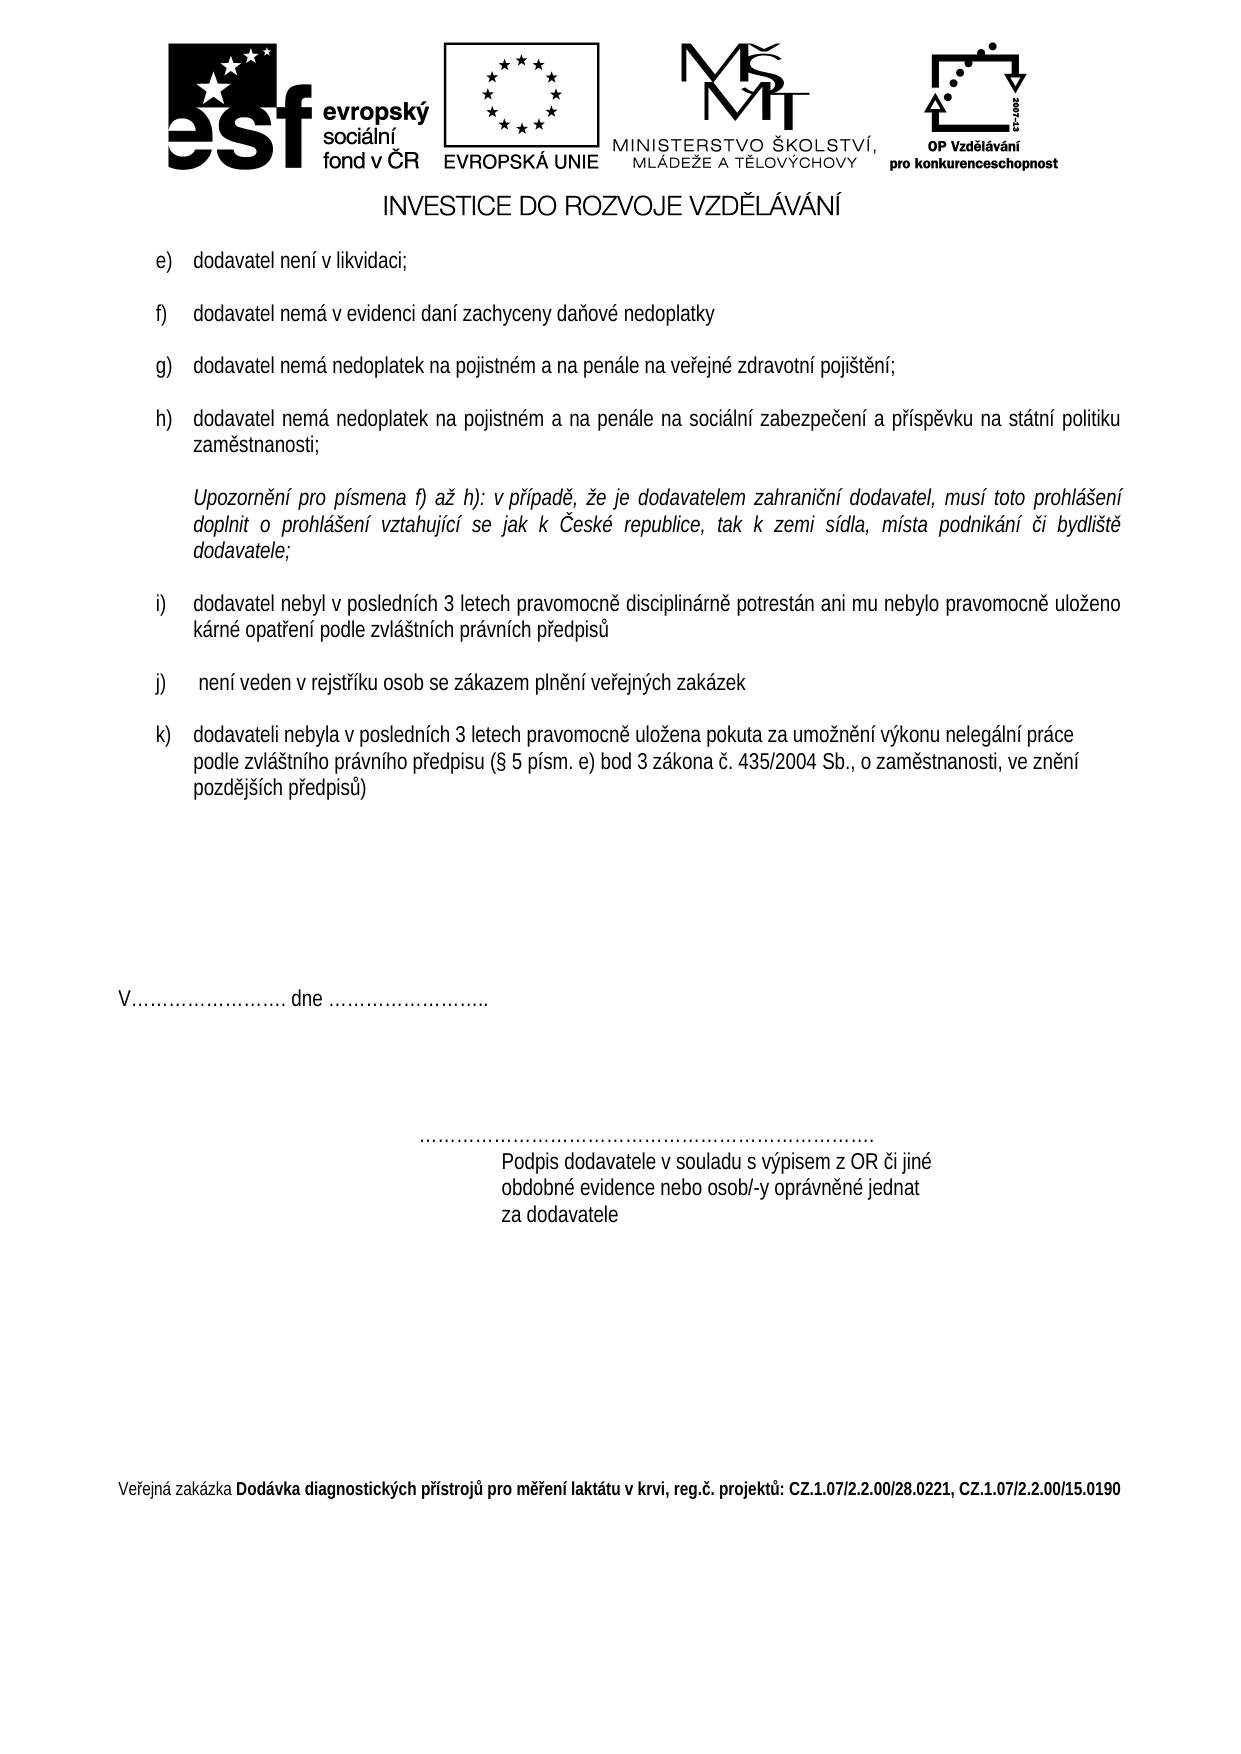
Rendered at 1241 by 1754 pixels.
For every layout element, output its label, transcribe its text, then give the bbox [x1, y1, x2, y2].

text obdobné evidence nebo osob/-y oprávněné jednat [487, 1174, 1122, 1201]
list dodavatel nemá nedoplatek na pojistném a na penále na veřejné zdravotní pojištění; [156, 352, 1122, 379]
text Upozornění pro písmena f) až h): v případě, že je dodavatelem zahraniční dodavatel, musí toto prohlášení doplnit o prohlášení vztahující se jak k České republice, tak k zemi sídla, místa podnikání či bydliště dodavatele; [193, 484, 1122, 563]
list dodavateli nebyla v posledních 3 letech pravomocně uložena pokuta za umožnění výkonu nelegální práce podle zvláštního právního předpisu (§ 5 písm. e) bod 3 zákona č. 435/2004 Sb., o zaměstnanosti, ve znění pozdějších předpisů) [156, 721, 1122, 800]
text za dodavatele [428, 1201, 1122, 1227]
text Podpis dodavatele v souladu s výpisem z OR či jiné [487, 1148, 1122, 1174]
text V……………………. dne …………………….. [118, 985, 1122, 1011]
list není veden v rejstříku osob se zákazem plnění veřejných zakázek [156, 669, 1122, 695]
picture [121, 3, 1119, 247]
text ………………………………………………………………. [266, 1093, 1122, 1148]
list dodavatel nemá nedoplatek na pojistném a na penále na sociální zabezpečení a příspěvku na státní politiku zaměstnanosti; [156, 405, 1122, 458]
list dodavatel není v likvidaci; [156, 122, 1122, 273]
list dodavatel nebyl v posledních 3 letech pravomocně disciplinárně potrestán ani mu nebylo pravomocně uloženo kárné opatření podle zvláštních právních předpisů [156, 589, 1122, 642]
list dodavatel nemá v evidenci daní zachyceny daňové nedoplatky [156, 300, 1122, 326]
